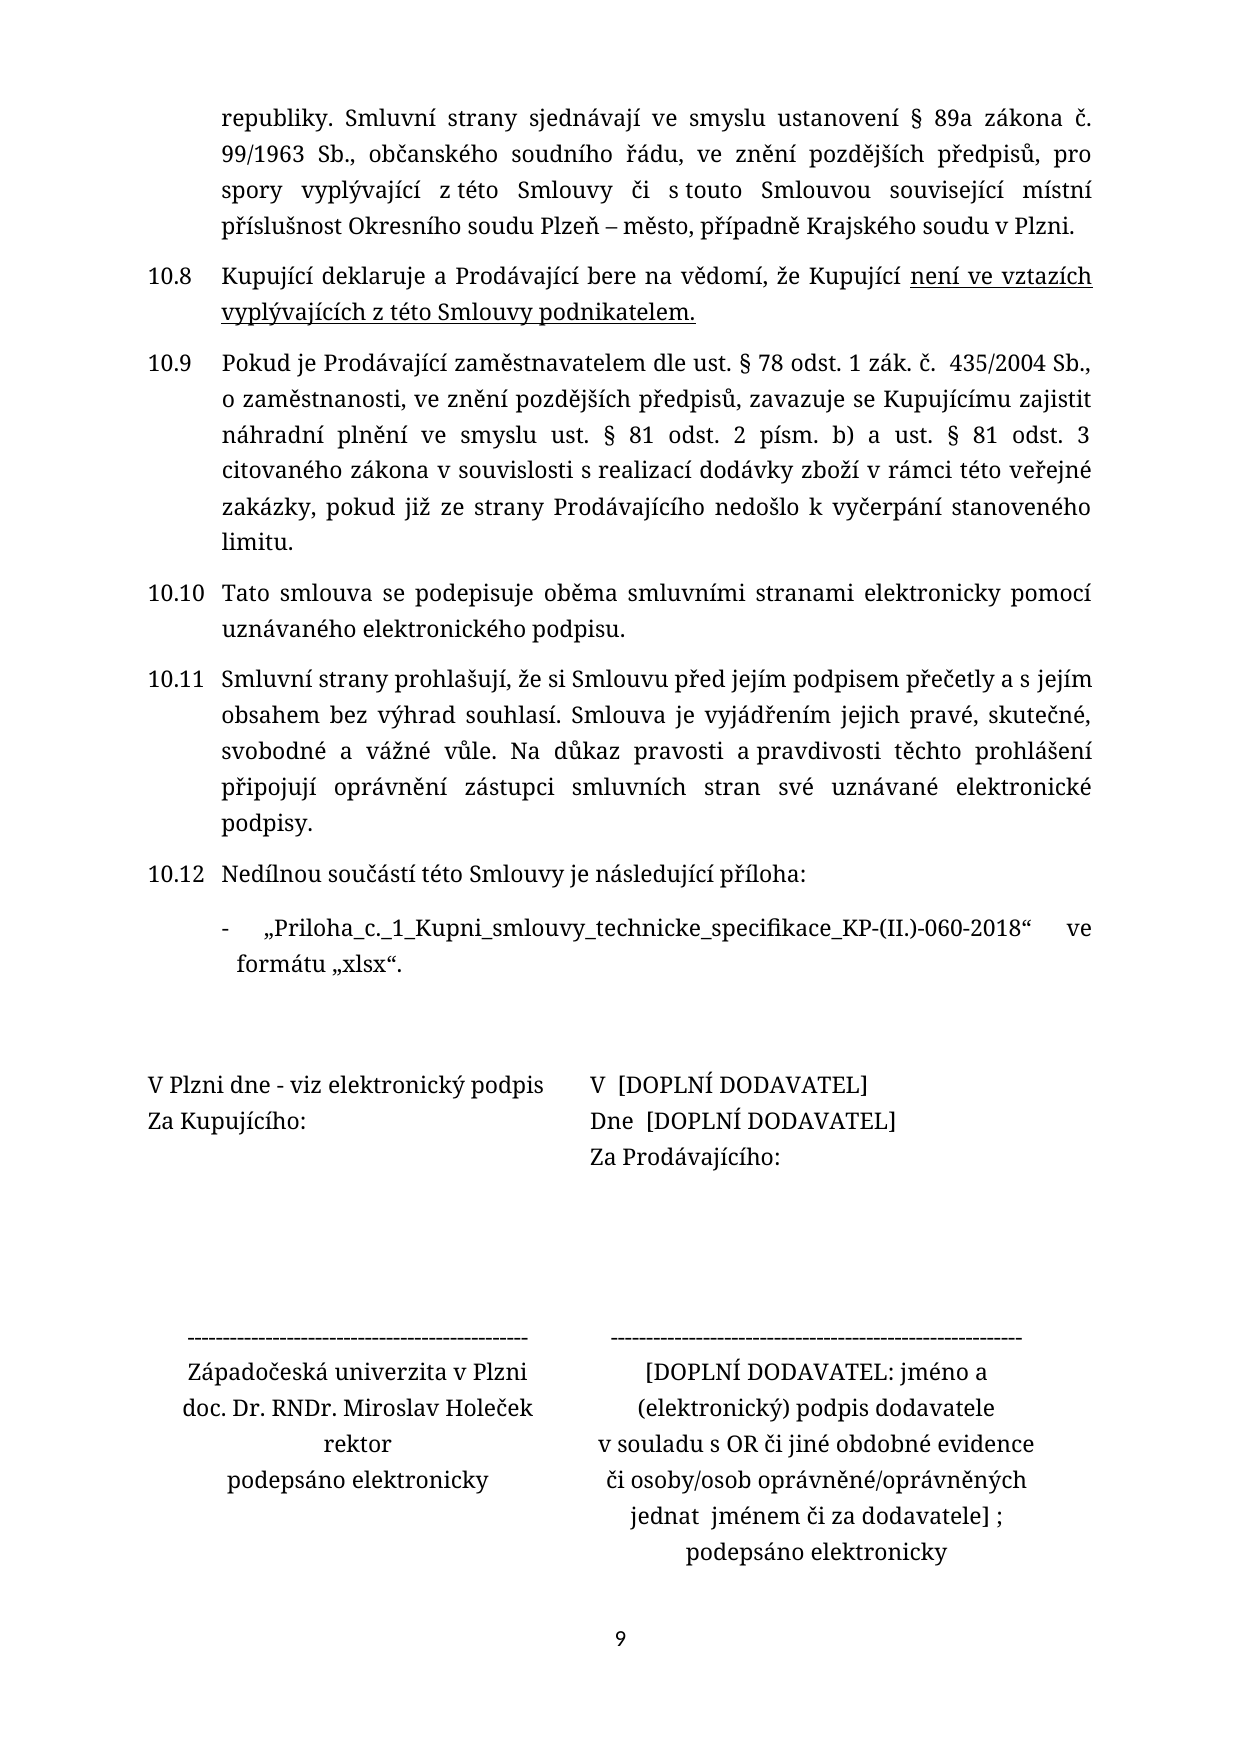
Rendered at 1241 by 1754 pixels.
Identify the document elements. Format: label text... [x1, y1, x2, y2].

text - „Priloha_c._1_Kupni_smlouvy_technicke_specifikace_KP-(II.)-060-2018“ ve formátu „xlsx“. [222, 912, 1092, 979]
text 10.10 Tato smlouva se podepisuje oběma smluvními stranami elektronicky pomocí uznávaného elektronického podpisu. [148, 577, 1092, 644]
text 10.12 Nedílnou součástí této Smlouvy je následující příloha: [148, 858, 1092, 889]
text 10.11 Smluvní strany prohlašují, že si Smlouvu před jejím podpisem přečetly a s jejím obsahem bez výhrad souhlasí. Smlouva je vyjádřením jejich pravé, skutečné, svobodné a vážné vůle. Na důkaz pravosti a pravdivosti těchto prohlášení připojují oprávnění zástupci smluvních stran své uznávané elektronické podpisy. [148, 663, 1092, 838]
table_header V Plzni dne - viz elektronický podpis Za Kupujícího: ------------------------------------------------ Západočeská univerzita v Plzni doc. Dr. RNDr. Miroslav Holeček rektor podepsáno elektronicky [136, 1069, 579, 1571]
text 10.8 Kupující deklaruje a Prodávající bere na vědomí, že Kupující není ve vztazích vyplývajících z této Smlouvy podnikatelem. [148, 260, 1092, 327]
table_header V [DOPLNÍ DODAVATEL] Dne [DOPLNÍ DODAVATEL] Za Prodávajícího: ---------------------------------------------------------- [DOPLNÍ DODAVATEL: jméno a (elektronický) podpis dodavatele v souladu s OR či jiné obdobné evidence či osoby/osob oprávněné/oprávněných jednat jménem či za dodavatele] ; podepsáno elektronicky [579, 1069, 1054, 1571]
text 10.9 Pokud je Prodávající zaměstnavatelem dle ust. § 78 odst. 1 zák. č. 435/2004 Sb., o zaměstnanosti, ve znění pozdějších předpisů, zavazuje se Kupujícímu zajistit náhradní plnění ve smyslu ust. § 81 odst. 2 písm. b) a ust. § 81 odst. 3 citovaného zákona v souvislosti s realizací dodávky zboží v rámci této veřejné zakázky, pokud již ze strany Prodávajícího nedošlo k vyčerpání stanoveného limitu. [148, 347, 1092, 558]
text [148, 102, 1092, 241]
